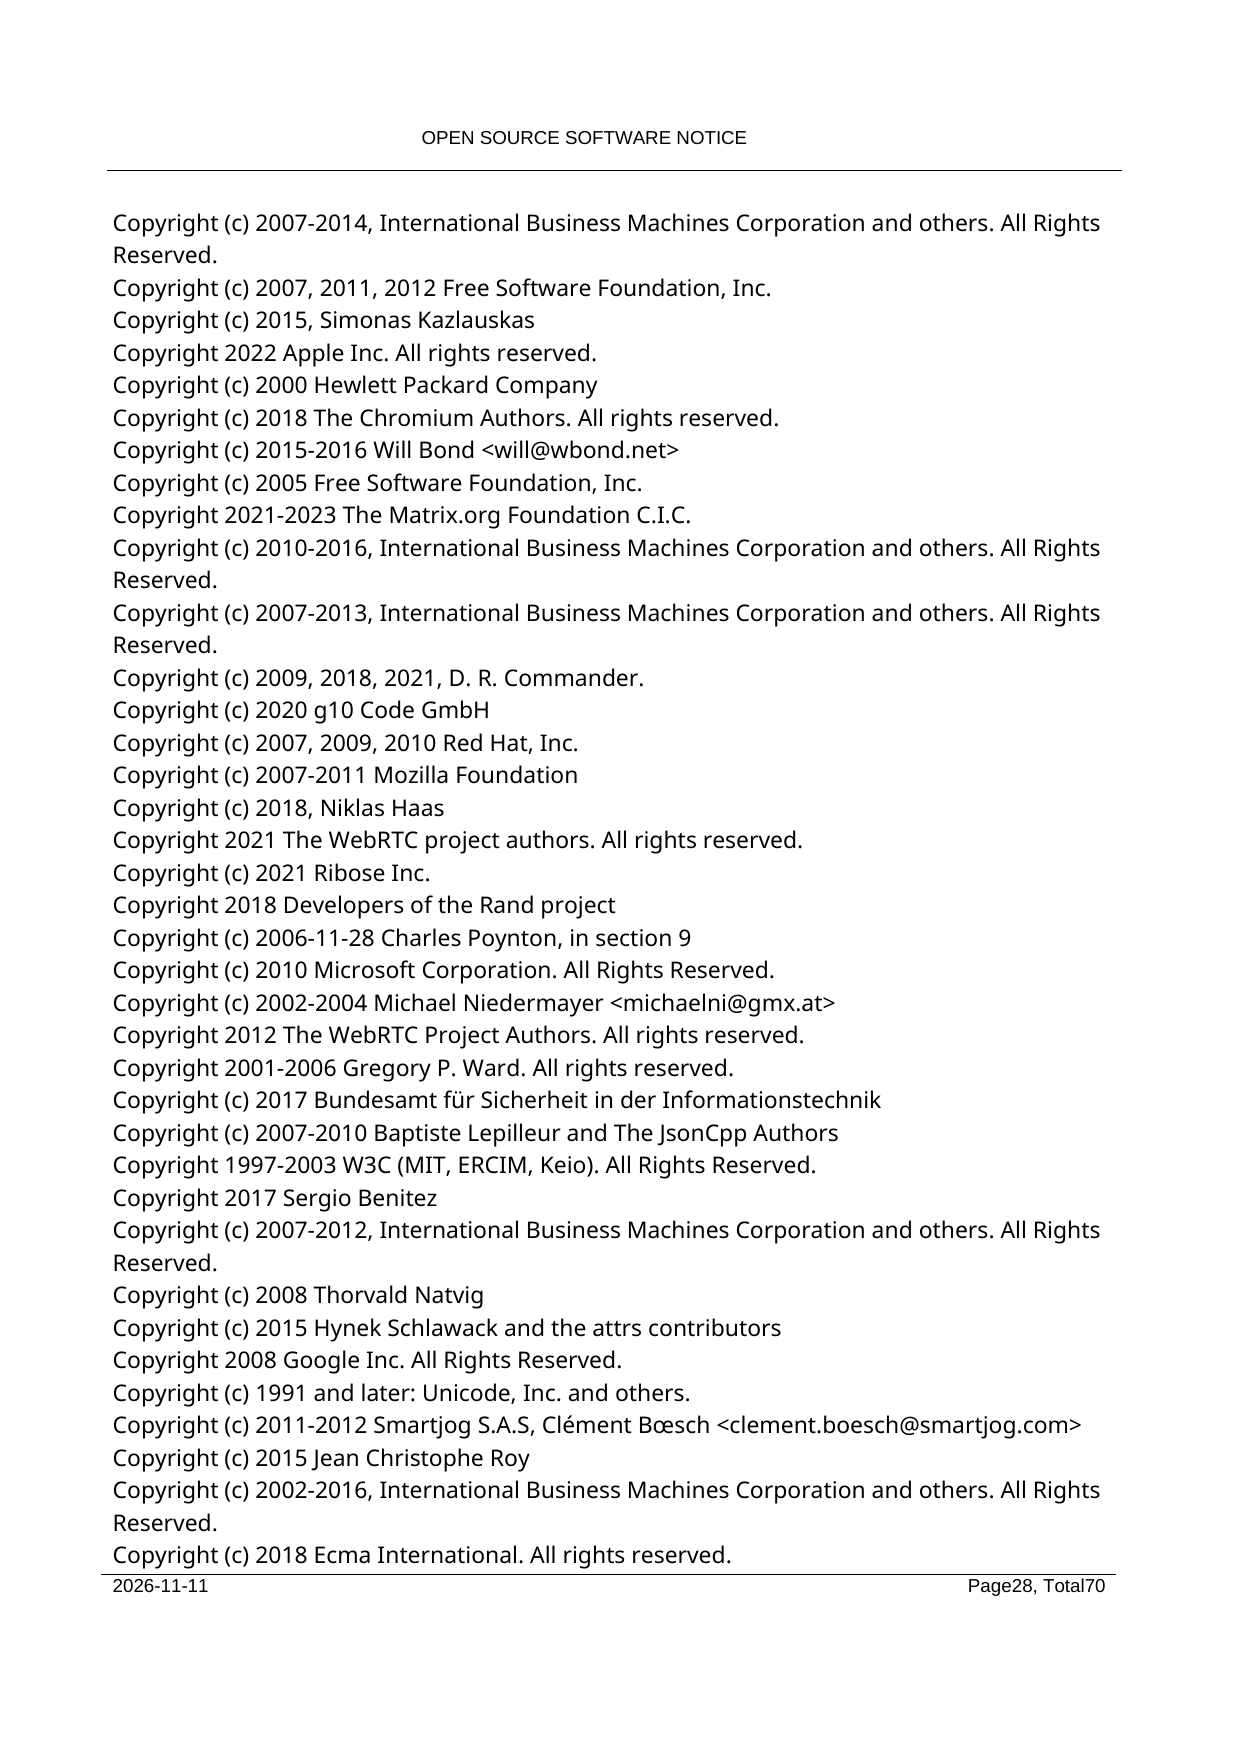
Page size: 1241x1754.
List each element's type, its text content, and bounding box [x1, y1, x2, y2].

text Copyright (c) 2021 Ribose Inc. [112, 856, 1128, 889]
text Copyright 2017 Sergio Benitez [112, 1181, 1128, 1214]
text Copyright (c) 2002-2016, International Business Machines Corporation and others. All Rights Reserved. [112, 1474, 1128, 1539]
text Copyright (c) 2008 Thorvald Natvig [112, 1279, 1128, 1311]
text Copyright (c) 2007-2012, International Business Machines Corporation and others. All Rights Reserved. [112, 1214, 1128, 1279]
text Copyright 1997-2003 W3C (MIT, ERCIM, Keio). All Rights Reserved. [112, 1149, 1128, 1181]
text Copyright (c) 2006-11-28 Charles Poynton, in section 9 [112, 921, 1128, 954]
text Copyright 2021 The WebRTC project authors. All rights reserved. [112, 824, 1128, 856]
text Copyright (c) 2011-2012 Smartjog S.A.S, Clément Bœsch <clement.boesch@smartjog.com> [112, 1409, 1128, 1441]
text Copyright (c) 2010-2016, International Business Machines Corporation and others. All Rights Reserved. [112, 531, 1128, 596]
text Copyright (c) 2010 Microsoft Corporation. All Rights Reserved. [112, 954, 1128, 986]
text Copyright (c) 2015 Jean Christophe Roy [112, 1441, 1128, 1474]
text Copyright 2008 Google Inc. All Rights Reserved. [112, 1344, 1128, 1376]
text Copyright 2022 Apple Inc. All rights reserved. [112, 336, 1128, 369]
text Copyright (c) 2000 Hewlett Packard Company [112, 369, 1128, 401]
text Copyright (c) 2009, 2018, 2021, D. R. Commander. [112, 661, 1128, 694]
text Copyright (c) 2007, 2011, 2012 Free Software Foundation, Inc. [112, 271, 1128, 304]
text Copyright (c) 2007-2010 Baptiste Lepilleur and The JsonCpp Authors [112, 1116, 1128, 1149]
text Copyright (c) 2002-2004 Michael Niedermayer <michaelni@gmx.at> [112, 986, 1128, 1019]
text Copyright (c) 2015, Simonas Kazlauskas [112, 304, 1128, 336]
text Copyright (c) 2018 The Chromium Authors. All rights reserved. [112, 401, 1128, 434]
text Copyright (c) 2005 Free Software Foundation, Inc. [112, 466, 1128, 499]
text Copyright 2021-2023 The Matrix.org Foundation C.I.C. [112, 499, 1128, 531]
text Copyright (c) 2007-2011 Mozilla Foundation [112, 759, 1128, 791]
text Copyright (c) 2017 Bundesamt für Sicherheit in der Informationstechnik [112, 1084, 1128, 1116]
text Copyright (c) 2020 g10 Code GmbH [112, 694, 1128, 726]
text Copyright (c) 2015 Hynek Schlawack and the attrs contributors [112, 1311, 1128, 1344]
text Copyright (c) 2007-2014, International Business Machines Corporation and others. All Rights Reserved. [112, 206, 1128, 271]
text Copyright (c) 2018 Ecma International. All rights reserved. [112, 1539, 1128, 1571]
text Copyright (c) 2007-2013, International Business Machines Corporation and others. All Rights Reserved. [112, 596, 1128, 661]
text Copyright (c) 2015-2016 Will Bond <will@wbond.net> [112, 434, 1128, 466]
text Copyright 2012 The WebRTC Project Authors. All rights reserved. [112, 1019, 1128, 1051]
text Copyright (c) 1991 and later: Unicode, Inc. and others. [112, 1376, 1128, 1409]
text Copyright 2018 Developers of the Rand project [112, 889, 1128, 921]
text Copyright (c) 2018, Niklas Haas [112, 791, 1128, 824]
text Copyright 2001-2006 Gregory P. Ward. All rights reserved. [112, 1051, 1128, 1084]
text Copyright (c) 2007, 2009, 2010 Red Hat, Inc. [112, 726, 1128, 759]
